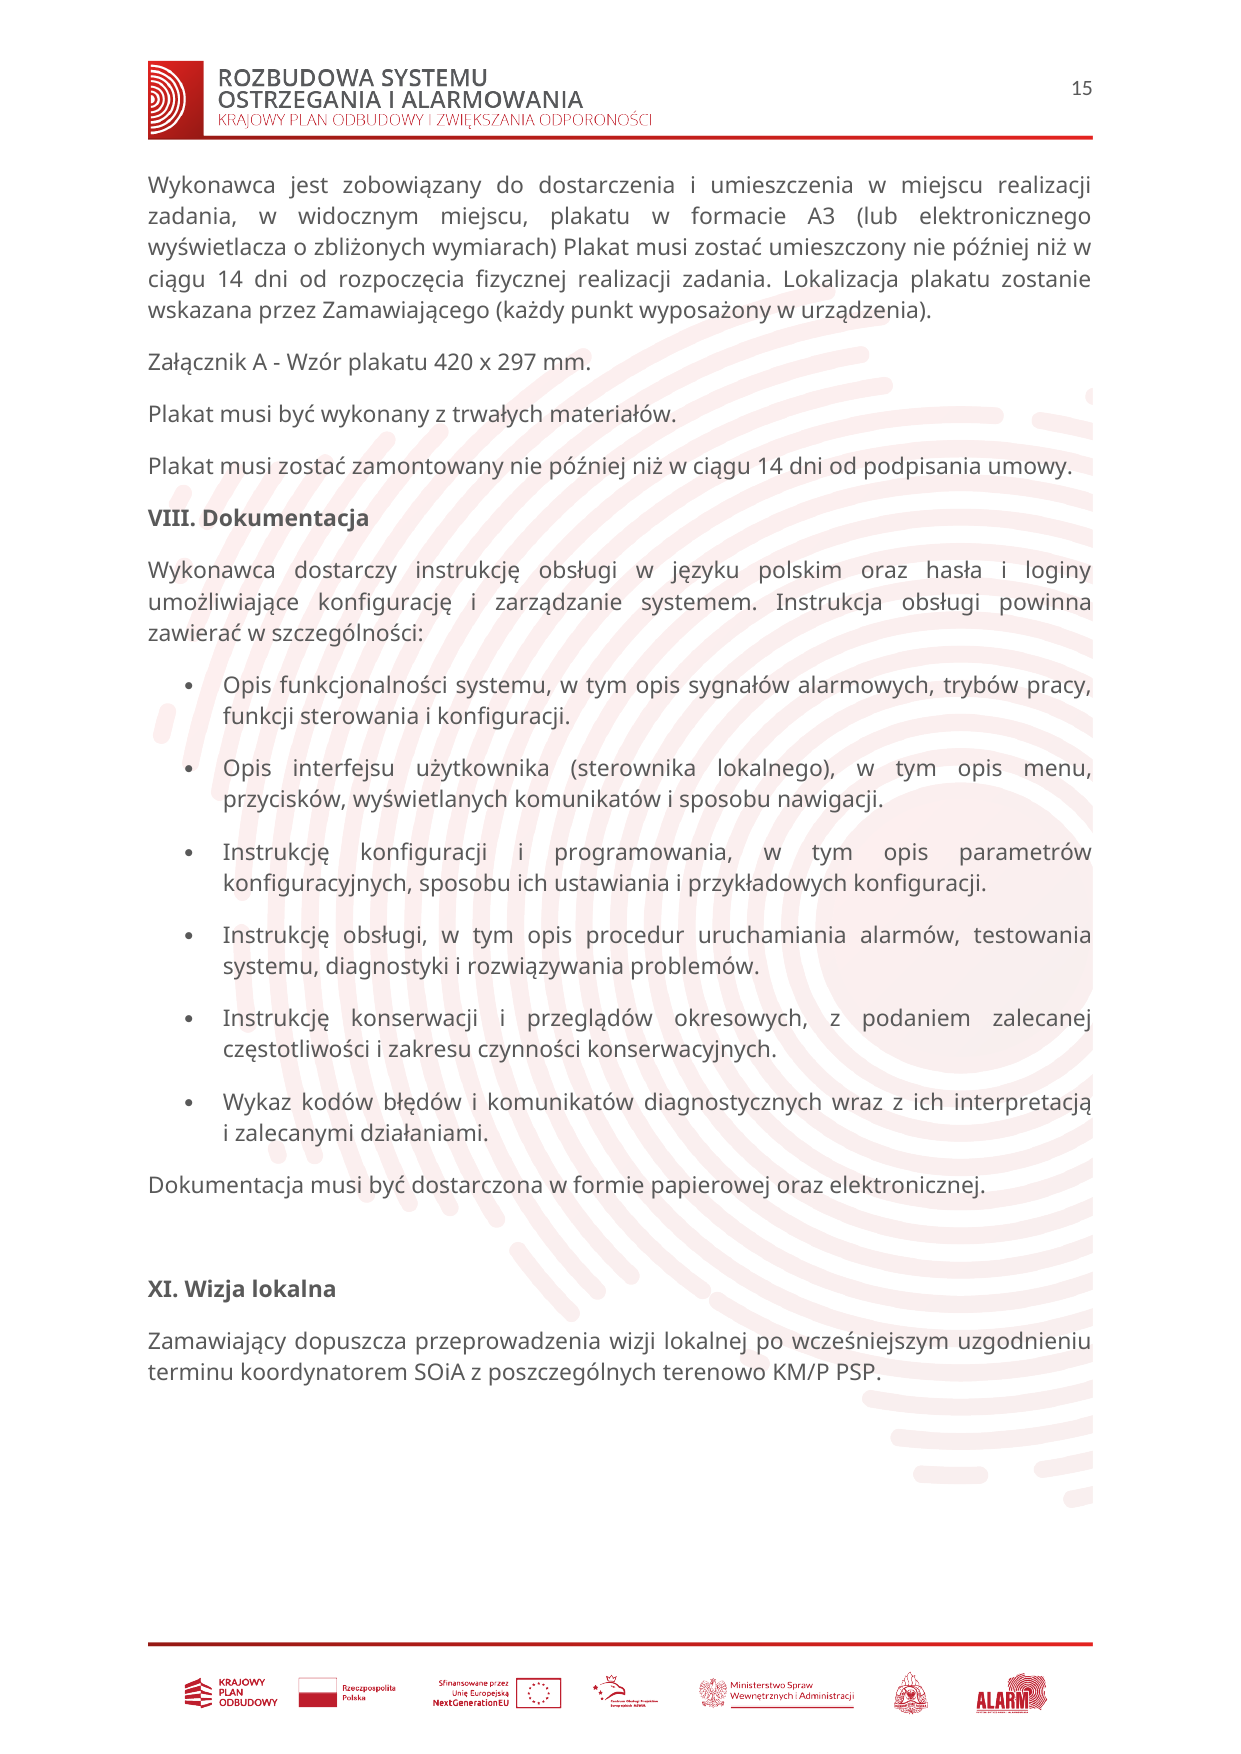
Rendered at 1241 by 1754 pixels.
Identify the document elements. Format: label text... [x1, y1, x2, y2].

text Wykonawca dostarczy instrukcję obsługi w języku polskim oraz hasła i loginy umożliwiające konfigurację i zarządzanie systemem. Instrukcja obsługi powinna zawierać w szczególności: [148, 554, 1093, 648]
list Instrukcję konserwacji i przeglądów okresowych, z podaniem zalecanej częstotliwości i zakresu czynności konserwacyjnych. [185, 1002, 1093, 1064]
text Wykonawca jest zobowiązany do dostarczenia i umieszczenia w miejscu realizacji zadania, w widocznym miejscu, plakatu w formacie A3 (lub elektronicznego wyświetlacza o zbliżonych wymiarach) Plakat musi zostać umieszczony nie później niż w ciągu 14 dni od rozpoczęcia fizycznej realizacji zadania. Lokalizacja plakatu zostanie wskazana przez Zamawiającego (każdy punkt wyposażony w urządzenia). [148, 169, 1093, 325]
text Załącznik A - Wzór plakatu 420 x 297 mm. [148, 346, 1093, 377]
text Plakat musi zostać zamontowany nie później niż w ciągu 14 dni od podpisania umowy. [148, 450, 1093, 481]
list Wykaz kodów błędów i komunikatów diagnostycznych wraz z ich interpretacją i zalecanymi działaniami. [185, 1085, 1093, 1148]
picture [0, 10, 1241, 1754]
list Opis funkcjonalności systemu, w tym opis sygnałów alarmowych, trybów pracy, funkcji sterowania i konfiguracji. [185, 669, 1093, 731]
list Instrukcję konfiguracji i programowania, w tym opis parametrów konfiguracyjnych, sposobu ich ustawiania i przykładowych konfiguracji. [185, 835, 1093, 898]
text VIII. Dokumentacja [148, 502, 1093, 533]
text Dokumentacja musi być dostarczona w formie papierowej oraz elektronicznej. [148, 1169, 1093, 1200]
list Opis interfejsu użytkownika (sterownika lokalnego), w tym opis menu, przycisków, wyświetlanych komunikatów i sposobu nawigacji. [185, 752, 1093, 814]
text XI. Wizja lokalna [148, 1273, 1093, 1304]
text Zamawiający dopuszcza przeprowadzenia wizji lokalnej po wcześniejszym uzgodnieniu terminu koordynatorem SOiA z poszczególnych terenowo KM/P PSP. [148, 1325, 1093, 1387]
text Plakat musi być wykonany z trwałych materiałów. [148, 398, 1093, 429]
list Instrukcję obsługi, w tym opis procedur uruchamiania alarmów, testowania systemu, diagnostyki i rozwiązywania problemów. [185, 919, 1093, 981]
